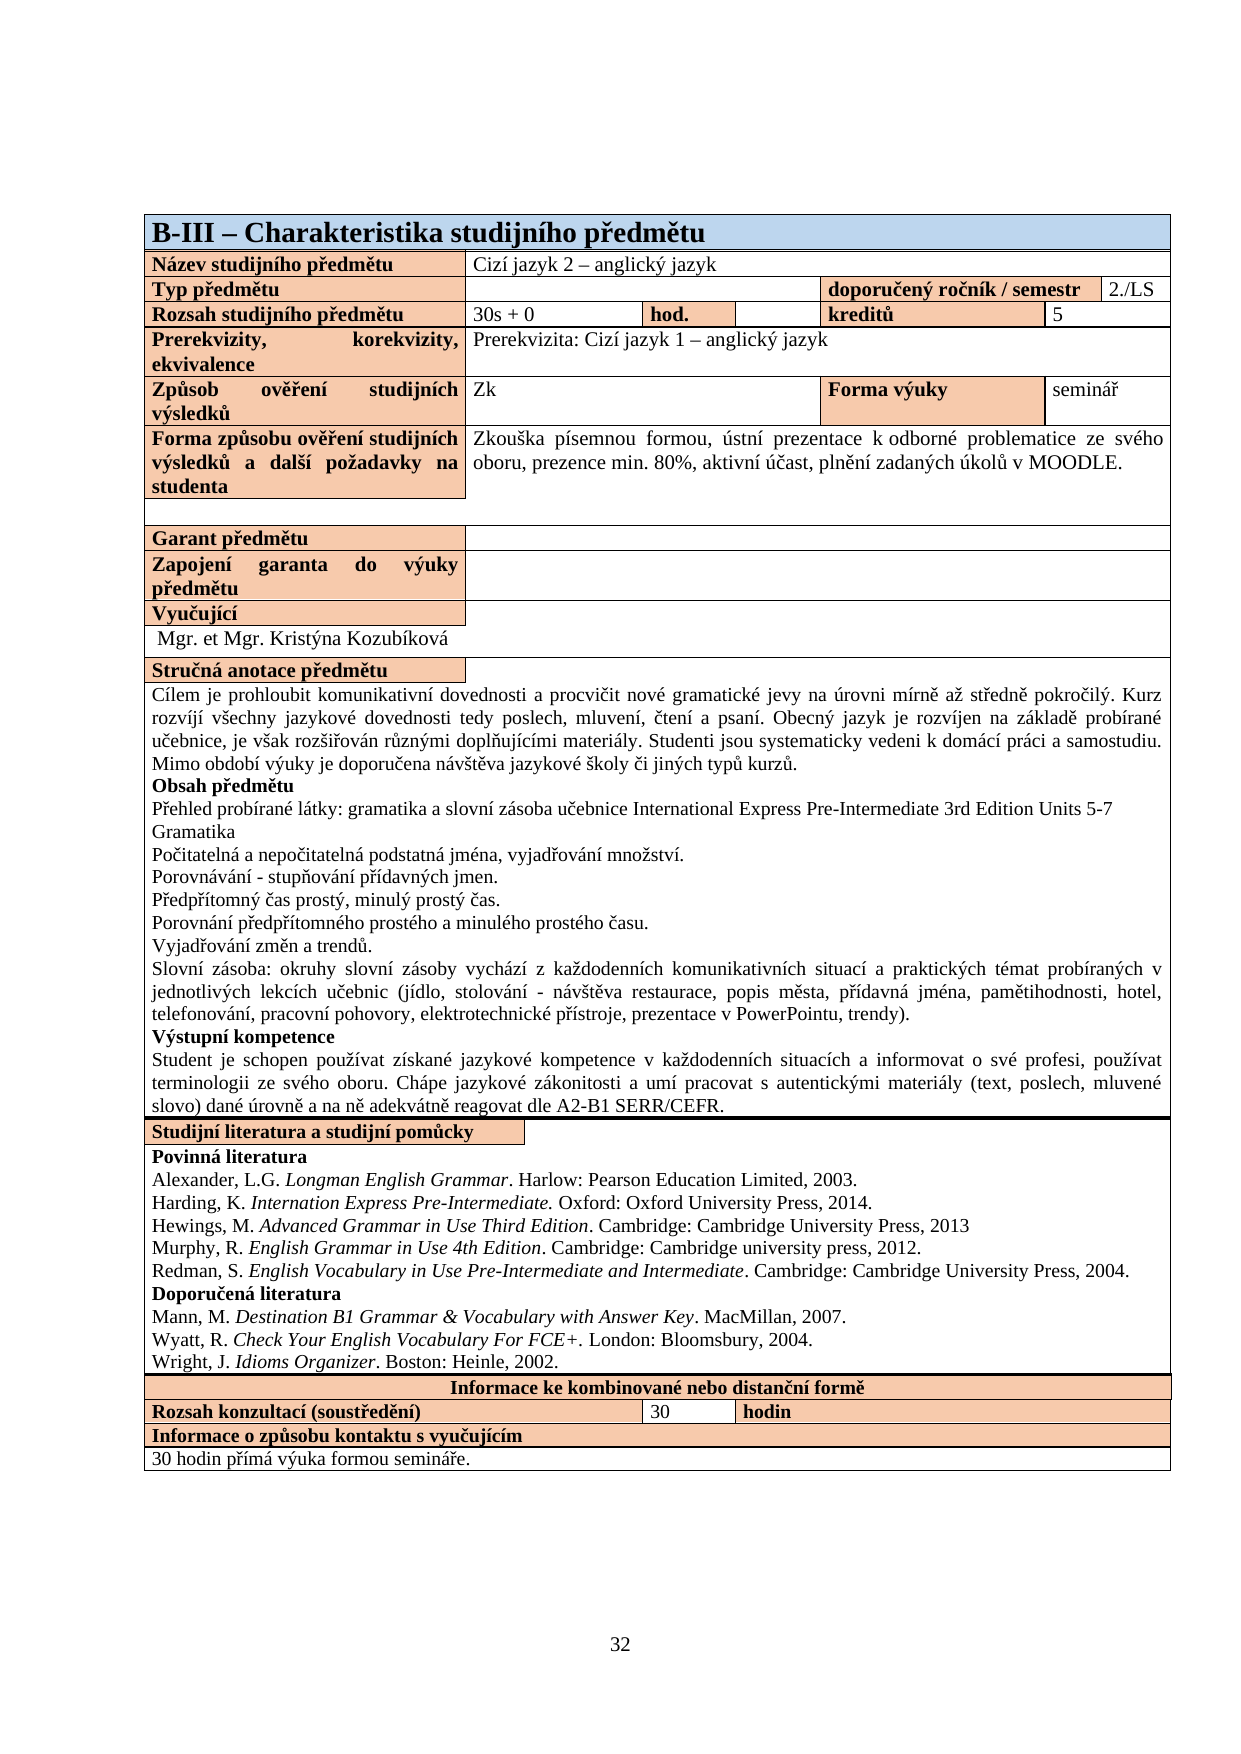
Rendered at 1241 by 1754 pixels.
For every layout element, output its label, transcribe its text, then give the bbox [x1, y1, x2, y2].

table_cell doporučený ročník / semestr [821, 277, 1101, 301]
table_cell Prerekvizita: Cizí jazyk 1 – anglický jazyk [466, 328, 1170, 376]
table_cell Informace ke kombinované nebo distanční formě [145, 1376, 1171, 1399]
table_cell Stručná anotace předmětu [145, 658, 465, 682]
table_cell Studijní literatura a studijní pomůcky [145, 1120, 524, 1144]
table_cell Rozsah studijního předmětu [145, 302, 465, 326]
table_cell Rozsah konzultací (soustředění) [145, 1400, 642, 1422]
table_cell Zk [466, 377, 820, 425]
table_cell Garant předmětu [145, 526, 465, 550]
table_cell kreditů [821, 302, 1044, 326]
table_cell Název studijního předmětu [145, 252, 465, 276]
table_cell 2./LS [1102, 277, 1170, 301]
table_cell [466, 658, 1170, 682]
table_cell 30s + 0 [466, 302, 642, 326]
table_cell Způsob ověření studijních výsledků [145, 377, 465, 425]
table_cell Prerekvizity, korekvizity, ekvivalence [145, 328, 465, 376]
table_cell Informace o způsobu kontaktu s vyučujícím [145, 1424, 1170, 1446]
table_cell Cílem je prohloubit komunikativní dovednosti a procvičit nové gramatické jevy na úrovni mírně až středně pokročilý. Kurz rozvíjí všechny jazykové dovednosti tedy poslech, mluvení, čtení a psaní. Obecný jazyk je rozvíjen na základě probírané učebnice, je však rozšiřován různými doplňujícími materiály. Studenti jsou systematicky vedeni k domácí práci a samostudiu. Mimo období výuky je doporučena návštěva jazykové školy či jiných typů kurzů. Obsah předmětu Přehled probírané látky: gramatika a slovní zásoba učebnice International Express Pre-Intermediate 3rd Edition Units 5-7 Gramatika Počitatelná a nepočitatelná podstatná jména, vyjadřování množství. Porovnávání - stupňování přídavných jmen. Předpřítomný čas prostý, minulý prostý čas. Porovnání předpřítomného prostého a minulého prostého času. Vyjadřování změn a trendů. Slovní zásoba: okruhy slovní zásoby vychází z každodenních komunikativních situací a praktických témat probíraných v jednotlivých lekcích učebnic (jídlo, stolování - návštěva restaurace, popis města, přídavná jména, pamětihodnosti, hotel, telefonování, pracovní pohovory, elektrotechnické přístroje, prezentace v PowerPointu, trendy). Výstupní kompetence Student je schopen používat získané jazykové kompetence v každodenních situacích a informovat o své profesi, používat terminologii ze svého oboru. Chápe jazykové zákonitosti a umí pracovat s autentickými materiály (text, poslech, mluvené slovo) dané úrovně a na ně adekvátně reagovat dle A2-B1 SERR/CEFR. [145, 682, 1170, 1116]
table_cell Povinná literatura Alexander, L.G. Longman English Grammar. Harlow: Pearson Education Limited, 2003. Harding, K. Internation Express Pre-Intermediate. Oxford: Oxford University Press, 2014. Hewings, M. Advanced Grammar in Use Third Edition. Cambridge: Cambridge University Press, 2013 Murphy, R. English Grammar in Use 4th Edition. Cambridge: Cambridge university press, 2012. Redman, S. English Vocabulary in Use Pre-Intermediate and Intermediate. Cambridge: Cambridge University Press, 2004. Doporučená literatura Mann, M. Destination B1 Grammar & Vocabulary with Answer Key. MacMillan, 2007. Wyatt, R. Check Your English Vocabulary For FCE+. London: Bloomsbury, 2004. Wright, J. Idioms Organizer. Boston: Heinle, 2002. [145, 1144, 1170, 1373]
table_cell [736, 302, 820, 326]
table_cell hodin [736, 1400, 1170, 1422]
table_cell seminář [1046, 377, 1170, 425]
table_header B-III – Charakteristika studijního předmětu [145, 215, 1170, 249]
table_cell 30 hodin přímá výuka formou semináře. [145, 1448, 1170, 1470]
table_cell Zkouška písemnou formou, ústní prezentace k odborné problematice ze svého oboru, prezence min. 80%, aktivní účast, plnění zadaných úkolů v MOODLE. [466, 426, 1170, 498]
table_cell Forma způsobu ověření studijních výsledků a další požadavky na studenta [145, 426, 465, 498]
table_cell [466, 277, 820, 301]
table_cell [145, 498, 1170, 525]
table_cell Forma výuky [821, 377, 1044, 425]
table_cell [466, 526, 1170, 550]
table_cell Zapojení garanta do výuky předmětu [145, 551, 465, 599]
table_cell Cizí jazyk 2 – anglický jazyk [466, 252, 1170, 276]
table_cell Mgr. et Mgr. Kristýna Kozubíková [145, 625, 1170, 657]
table_cell 5 [1046, 302, 1170, 326]
table_cell 30 [643, 1400, 735, 1422]
table_cell [466, 551, 1170, 599]
table_cell Typ předmětu [145, 277, 465, 301]
table_cell [525, 1120, 1170, 1144]
table_cell [466, 601, 1170, 625]
table_cell Vyučující [145, 601, 465, 625]
table_cell hod. [643, 302, 735, 326]
